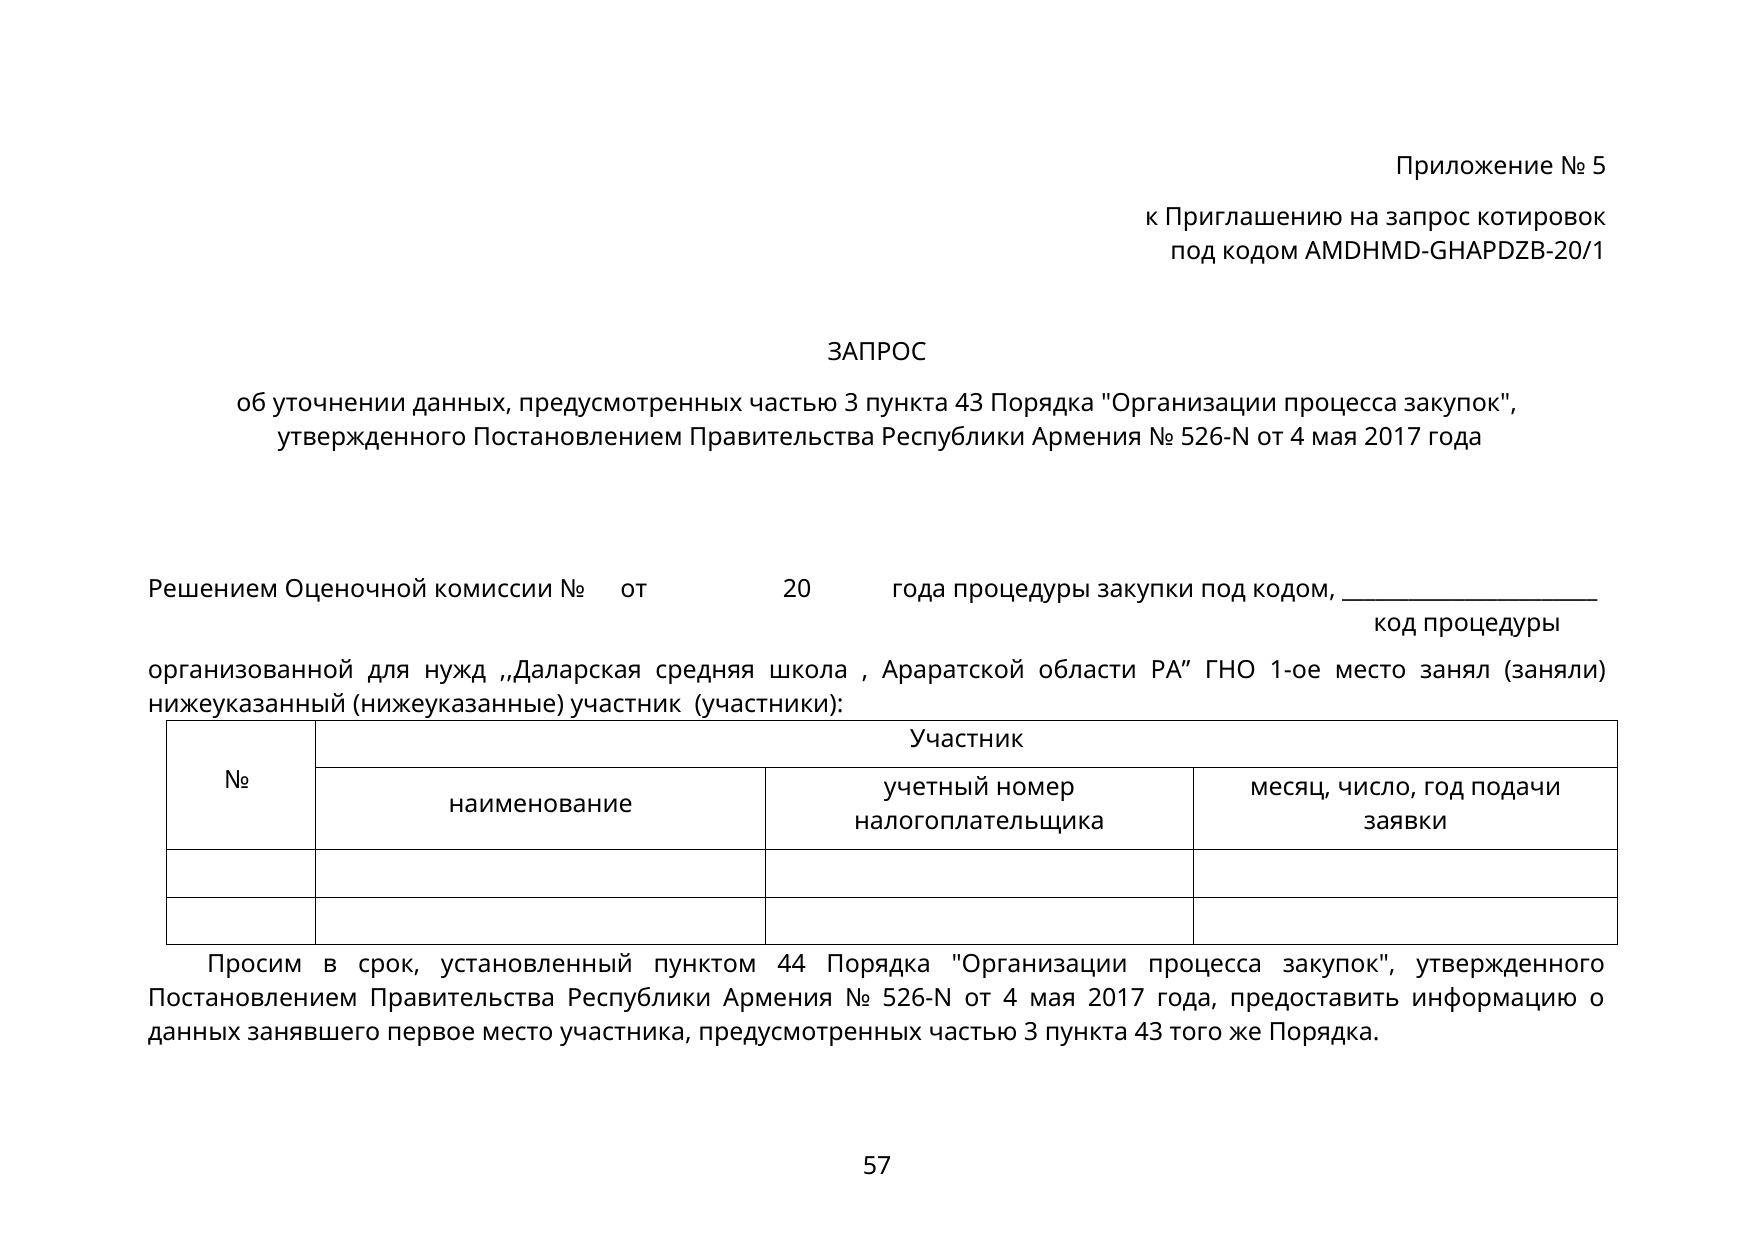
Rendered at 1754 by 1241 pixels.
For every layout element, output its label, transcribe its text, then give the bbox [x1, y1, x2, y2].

table_cell [766, 850, 1193, 897]
text Просим в срок, установленный пунктом 44 Порядка "Организации процесса закупок", утвержденного Постановлением Правительства Республики Армения № 526-N от 4 мая 2017 года, предоставить информацию о данных занявшего первое место участника, предусмотренных частью 3 пункта 43 того же Порядка. [148, 945, 1606, 1047]
table_cell месяц, число, год подачи заявки [1194, 768, 1617, 849]
table_cell учетный номер налогоплательщика [766, 768, 1193, 849]
table_cell [1194, 898, 1617, 944]
text Приложение № 5 [148, 148, 1606, 182]
table_header № [167, 721, 315, 849]
text Решением Оценочной комиссии № от 20 года процедуры закупки под кодом, _______________________ [148, 571, 1606, 605]
table_cell наименование [316, 768, 765, 849]
table_cell [766, 898, 1193, 944]
table_cell [1194, 850, 1617, 897]
text код процедуры [1373, 605, 1606, 639]
text ЗАПРОС [148, 334, 1606, 368]
table_cell [316, 850, 765, 897]
table_header Участник [316, 721, 1617, 767]
table_cell [316, 898, 765, 944]
text организованной для нужд ,,Даларская средняя школа , Араратской области РА’’ ГНО 1-ое место занял (заняли) нижеуказанный (нижеуказанные) участник (участники): [148, 652, 1606, 720]
text к Приглашению на запрос котировок под кодом AMDHMD-GHAPDZB-20/1 [148, 198, 1606, 267]
text об уточнении данных, предусмотренных частью 3 пункта 43 Порядка "Организации процесса закупок", утвержденного Постановлением Правительства Республики Армения № 526-N от 4 мая 2017 года [148, 385, 1606, 453]
table_cell [167, 850, 315, 897]
table_cell [167, 898, 315, 944]
